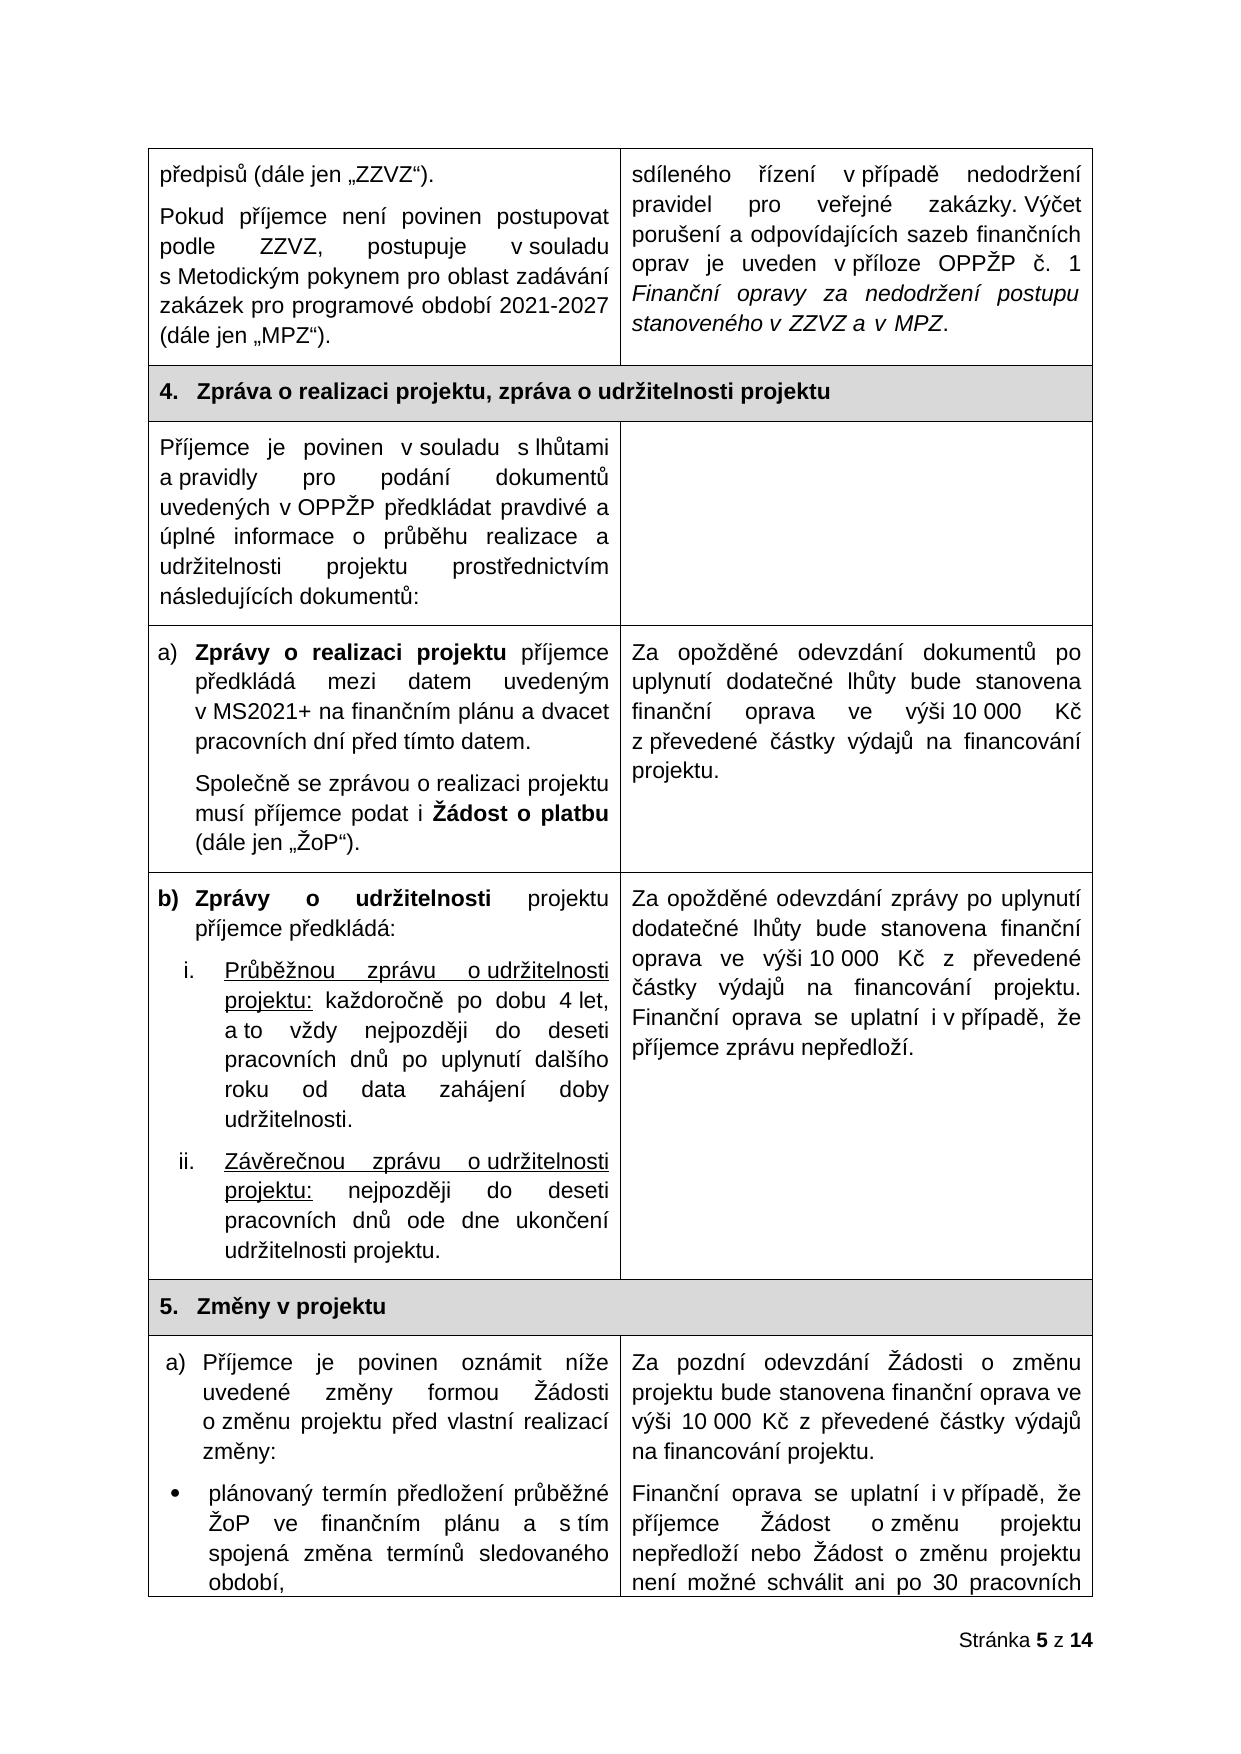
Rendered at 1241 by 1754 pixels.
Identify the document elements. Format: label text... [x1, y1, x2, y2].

table_cell Příjemce je povinen v souladu s lhůtami a pravidly pro podání dokumentů uvedených v OPPŽP předkládat pravdivé a úplné informace o průběhu realizace a udržitelnosti projektu prostřednictvím následujících dokumentů: [149, 422, 620, 625]
table_cell Za opožděné odevzdání zprávy po uplynutí dodatečné lhůty bude stanovena finanční oprava ve výši 10 000 Kč z převedené částky výdajů na financování projektu. Finanční oprava se uplatní i v případě, že příjemce zprávu nepředloží. [621, 873, 1092, 1279]
table_cell Zpráva o realizaci projektu, zpráva o udržitelnosti projektu [149, 366, 1092, 421]
table_cell [621, 422, 1092, 625]
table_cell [149, 149, 620, 364]
table_cell Za opožděné odevzdání dokumentů po uplynutí dodatečné lhůty bude stanovena finanční oprava ve výši 10 000 Kč z převedené částky výdajů na financování projektu. [621, 626, 1092, 872]
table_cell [621, 1336, 1092, 1596]
table_cell Zprávy o udržitelnosti projektu příjemce předkládá: Průběžnou zprávu o udržitelnosti projektu: každoročně po dobu 4 let, a to vždy nejpozději do deseti pracovních dnů po uplynutí dalšího roku od data zahájení doby udržitelnosti. Závěrečnou zprávu o udržitelnosti projektu: nejpozději do deseti pracovních dnů ode dne ukončení udržitelnosti projektu. [149, 873, 620, 1279]
table_cell Změny v projektu [149, 1280, 1092, 1335]
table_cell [621, 149, 1092, 364]
table_cell Zprávy o realizaci projektu příjemce předkládá mezi datem uvedeným v MS2021+ na finančním plánu a dvacet pracovních dní před tímto datem. Společně se zprávou o realizaci projektu musí příjemce podat i Žádost o platbu (dále jen „ŽoP“). [149, 626, 620, 872]
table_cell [149, 1336, 620, 1596]
